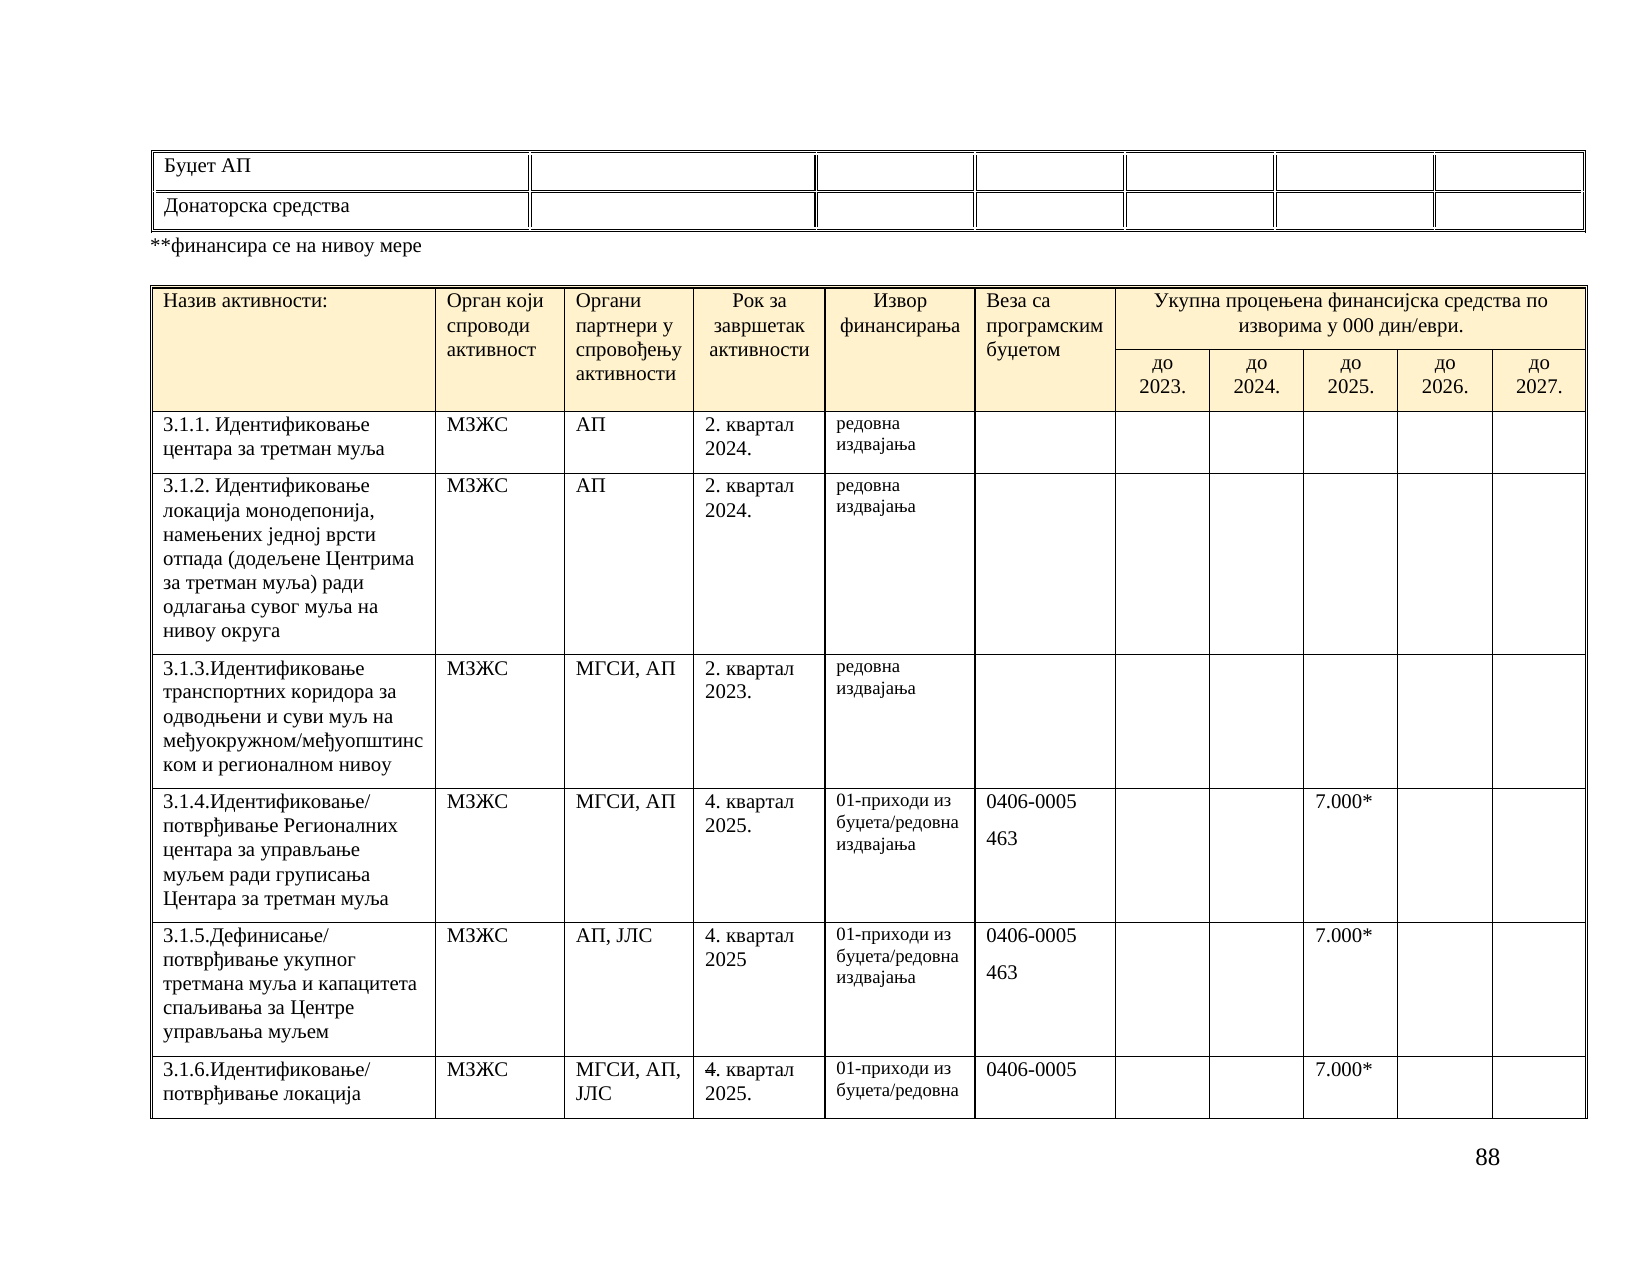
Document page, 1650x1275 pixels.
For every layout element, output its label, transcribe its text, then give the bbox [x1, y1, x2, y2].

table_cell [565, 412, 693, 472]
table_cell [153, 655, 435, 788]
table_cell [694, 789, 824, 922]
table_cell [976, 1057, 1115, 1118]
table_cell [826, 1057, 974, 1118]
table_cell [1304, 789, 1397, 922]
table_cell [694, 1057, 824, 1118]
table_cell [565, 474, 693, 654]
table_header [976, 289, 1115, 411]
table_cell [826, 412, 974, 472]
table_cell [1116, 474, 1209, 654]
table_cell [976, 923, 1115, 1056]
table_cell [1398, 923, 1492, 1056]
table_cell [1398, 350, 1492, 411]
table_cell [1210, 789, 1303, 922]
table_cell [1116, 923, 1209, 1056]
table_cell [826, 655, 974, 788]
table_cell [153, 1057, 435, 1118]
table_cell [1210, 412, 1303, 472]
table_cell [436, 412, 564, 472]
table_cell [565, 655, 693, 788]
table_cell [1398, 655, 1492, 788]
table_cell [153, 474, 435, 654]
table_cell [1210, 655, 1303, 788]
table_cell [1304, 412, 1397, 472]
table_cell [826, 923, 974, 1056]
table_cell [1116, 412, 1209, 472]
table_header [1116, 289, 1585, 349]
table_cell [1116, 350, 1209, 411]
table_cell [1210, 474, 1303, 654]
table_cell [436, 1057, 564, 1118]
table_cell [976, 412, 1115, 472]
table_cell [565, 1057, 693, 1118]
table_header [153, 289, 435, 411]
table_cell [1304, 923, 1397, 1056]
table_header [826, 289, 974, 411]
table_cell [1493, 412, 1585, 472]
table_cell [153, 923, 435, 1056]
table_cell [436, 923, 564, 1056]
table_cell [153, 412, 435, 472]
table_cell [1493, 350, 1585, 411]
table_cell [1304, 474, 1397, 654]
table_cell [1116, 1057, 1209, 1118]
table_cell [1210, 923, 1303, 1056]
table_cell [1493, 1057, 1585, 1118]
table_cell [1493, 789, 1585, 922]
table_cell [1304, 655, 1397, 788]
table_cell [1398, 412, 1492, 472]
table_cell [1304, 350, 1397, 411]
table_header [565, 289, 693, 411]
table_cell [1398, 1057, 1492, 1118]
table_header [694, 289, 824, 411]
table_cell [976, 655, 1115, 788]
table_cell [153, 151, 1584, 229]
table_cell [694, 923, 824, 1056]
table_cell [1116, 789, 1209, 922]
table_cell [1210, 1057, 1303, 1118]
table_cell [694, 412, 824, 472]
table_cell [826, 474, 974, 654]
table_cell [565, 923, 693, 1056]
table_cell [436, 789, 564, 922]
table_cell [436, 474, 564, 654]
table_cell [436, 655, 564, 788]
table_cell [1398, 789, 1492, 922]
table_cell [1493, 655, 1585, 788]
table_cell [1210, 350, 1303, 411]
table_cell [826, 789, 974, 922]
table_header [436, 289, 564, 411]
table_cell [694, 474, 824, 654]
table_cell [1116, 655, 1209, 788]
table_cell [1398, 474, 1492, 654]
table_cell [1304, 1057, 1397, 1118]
text **финансира се на нивоу мере [150, 232, 1500, 257]
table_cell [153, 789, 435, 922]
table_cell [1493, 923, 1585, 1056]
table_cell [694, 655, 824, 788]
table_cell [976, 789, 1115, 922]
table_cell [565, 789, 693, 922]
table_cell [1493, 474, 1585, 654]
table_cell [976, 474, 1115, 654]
